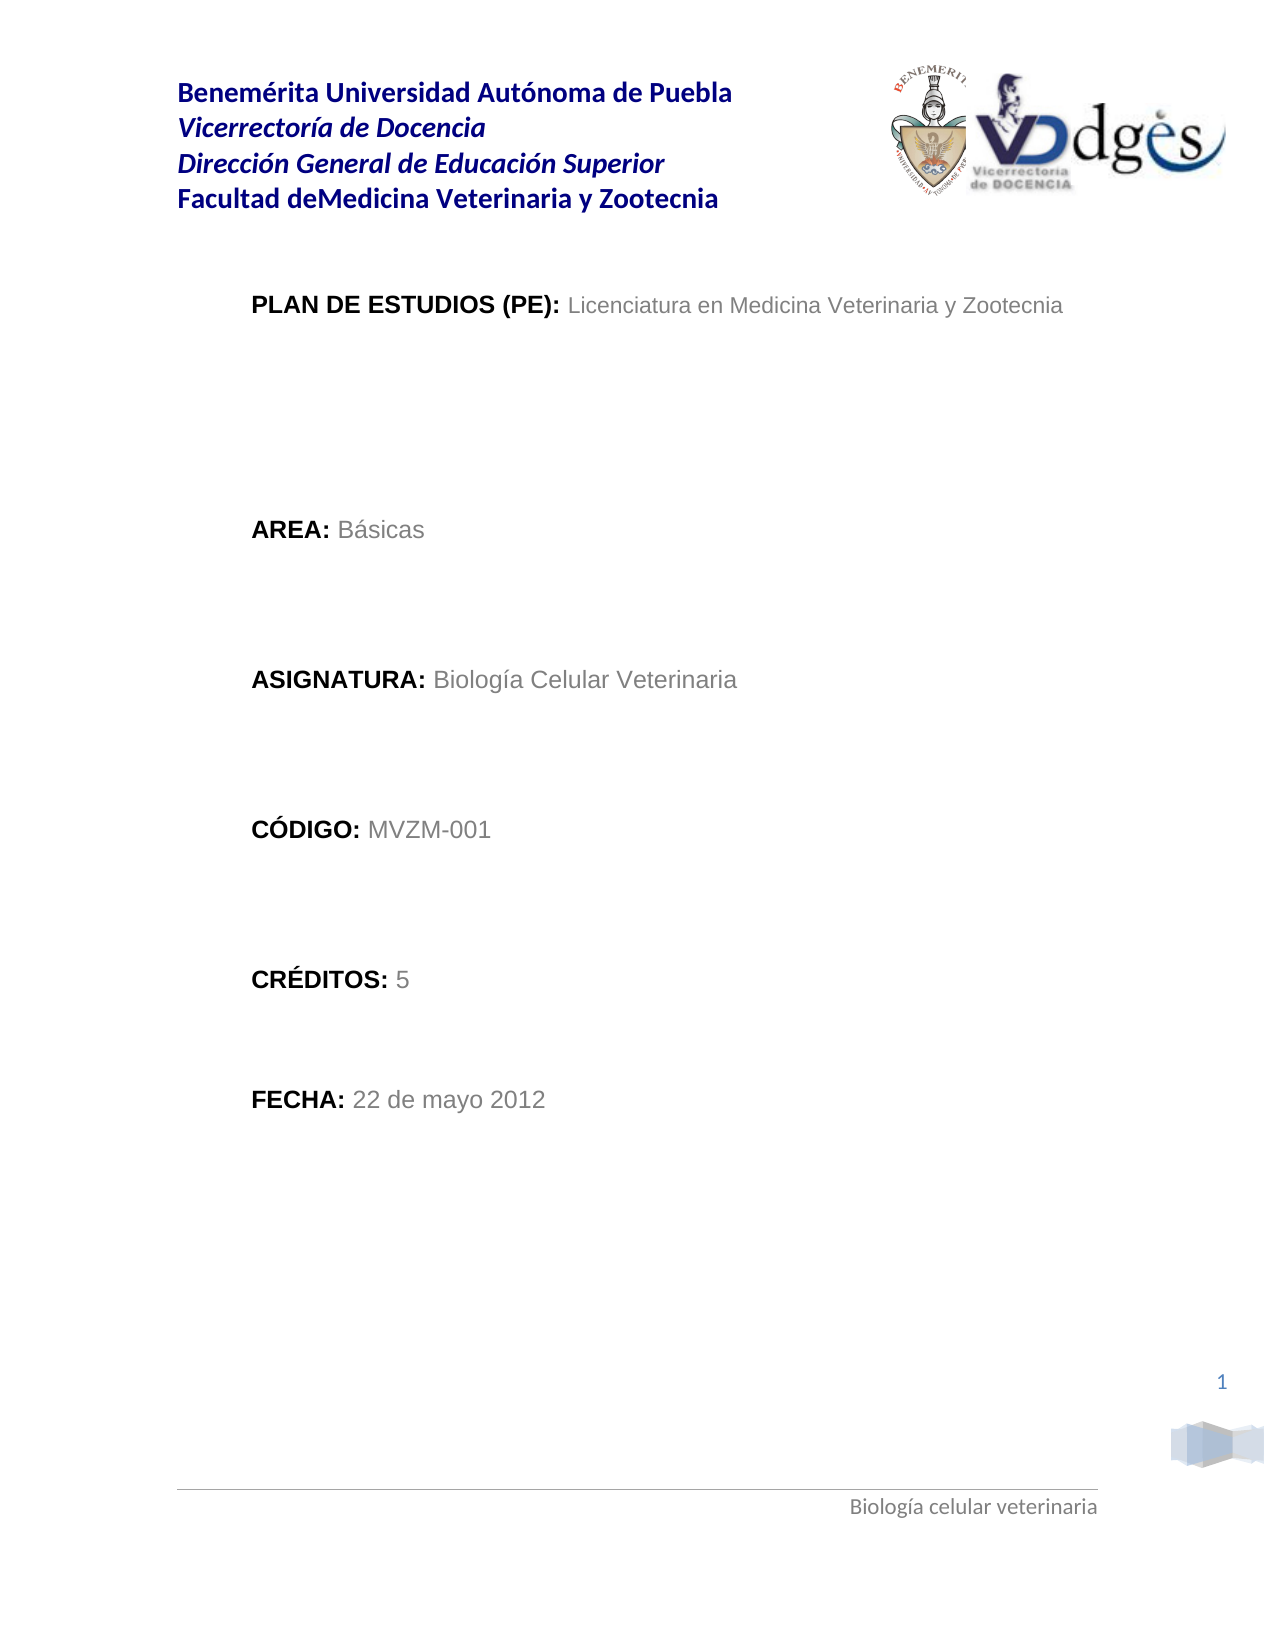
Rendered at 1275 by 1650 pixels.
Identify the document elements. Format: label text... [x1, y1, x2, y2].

text PLAN DE ESTUDIOS (PE):Licenciatura en Medicina Veterinaria y Zootecnia [251, 244, 1098, 394]
text CÓDIGO:MVZM-001 [177, 769, 1098, 844]
text FECHA: 22 de mayo 2012 [251, 1052, 1098, 1114]
text AREA:Básicas [251, 469, 1098, 544]
picture [891, 65, 1226, 196]
text ASIGNATURA:Biología Celular Veterinaria [177, 619, 1098, 694]
text CRÉDITOS:5 [177, 919, 1098, 994]
